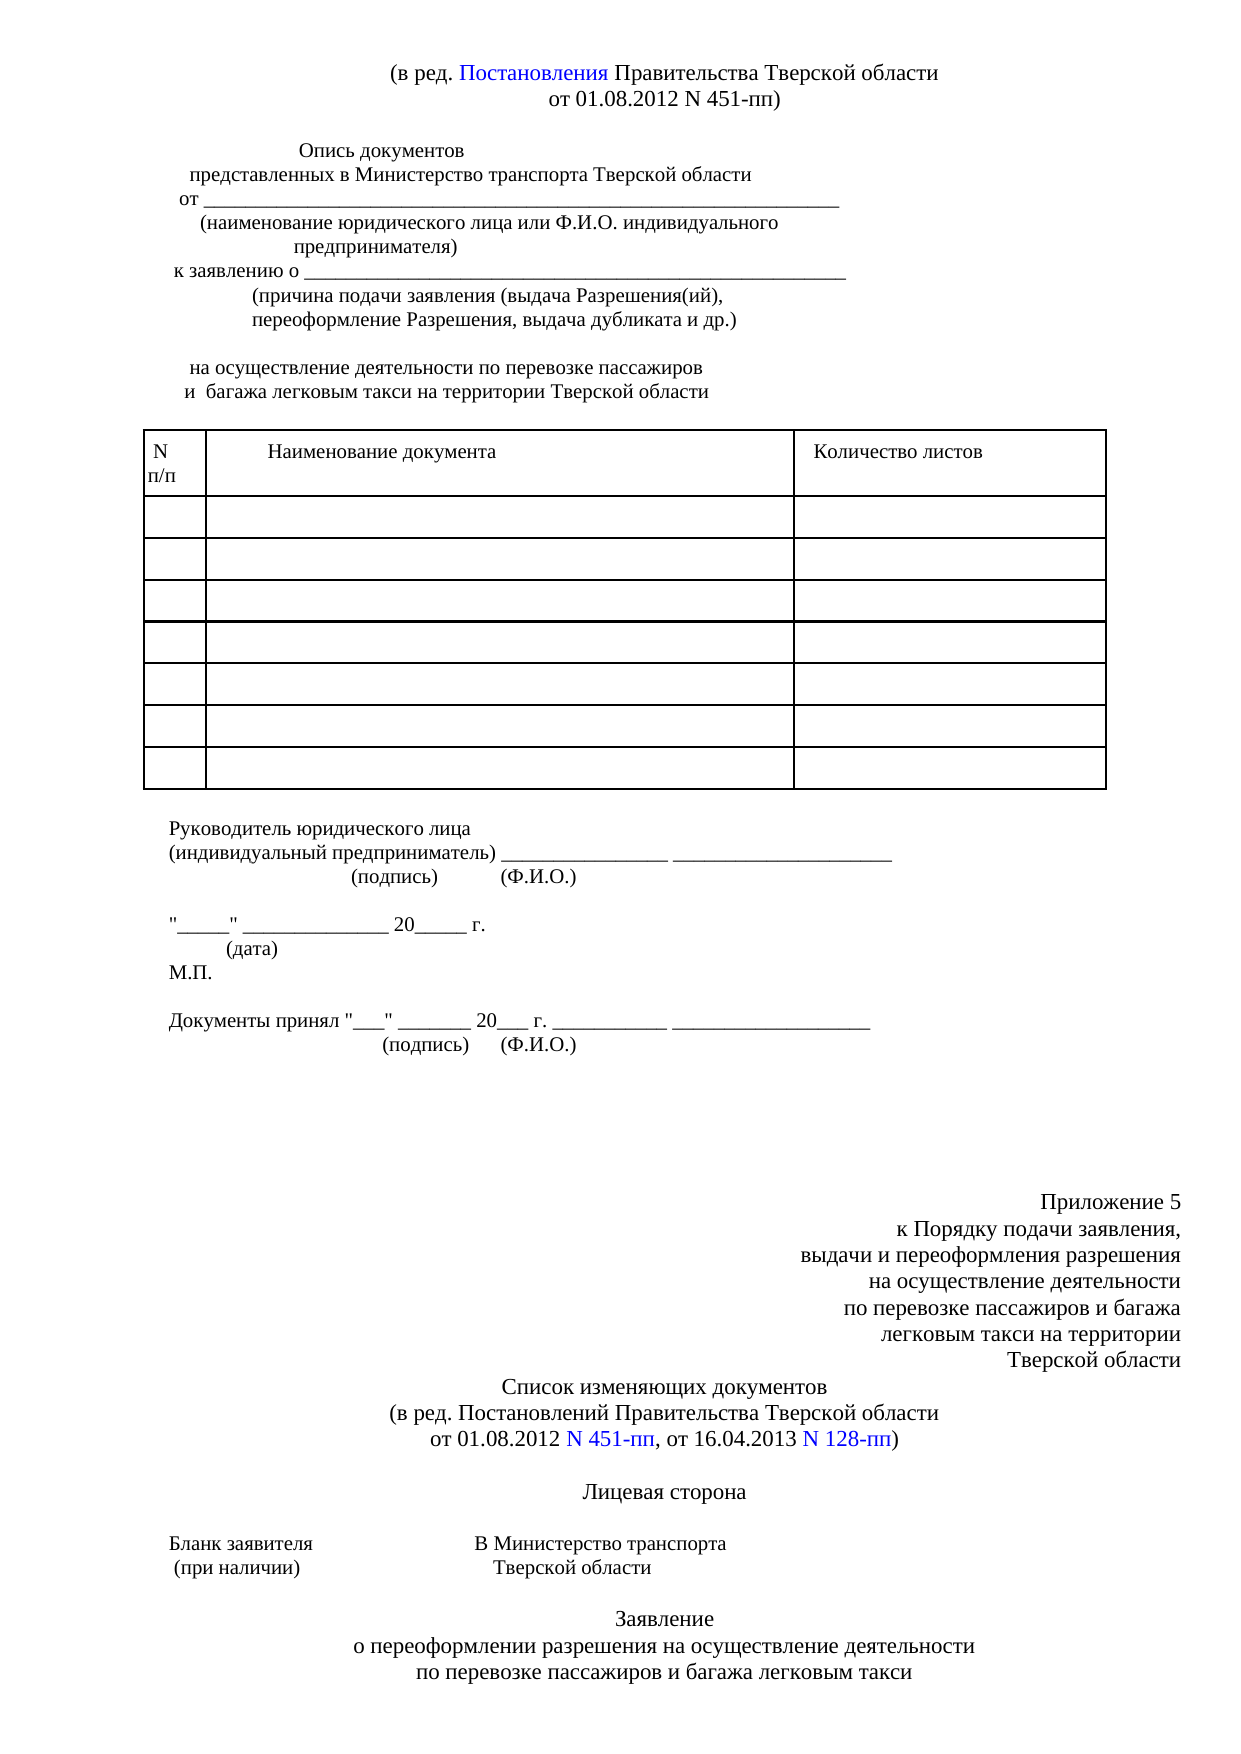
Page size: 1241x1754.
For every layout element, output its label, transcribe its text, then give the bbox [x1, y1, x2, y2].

table_cell [145, 539, 205, 578]
text "_____" ______________ 20_____ г. [148, 912, 1181, 936]
text Список изменяющих документов [148, 1373, 1181, 1399]
text (при наличии) Тверской области [148, 1555, 1181, 1579]
table_cell [145, 664, 205, 704]
table_cell [207, 748, 793, 787]
text на осуществление деятельности по перевозке пассажиров [148, 355, 1181, 379]
text выдачи и переоформления разрешения [148, 1241, 1181, 1267]
text Бланк заявителя В Министерство транспорта [148, 1531, 1181, 1555]
table_header N п/п [145, 431, 205, 495]
text от 01.08.2012 N 451-пп, от 16.04.2013 N 128-пп) [148, 1425, 1181, 1452]
table_header Наименование документа [207, 431, 793, 495]
text от 01.08.2012 N 451-пп) [148, 85, 1181, 112]
table_cell [207, 539, 793, 578]
table_cell [207, 664, 793, 704]
table_cell [795, 623, 1105, 662]
text (в ред. Постановлений Правительства Тверской области [148, 1399, 1181, 1425]
text к заявлению о ____________________________________________________ [148, 258, 1181, 282]
text Лицевая сторона [148, 1478, 1181, 1504]
table_cell [145, 623, 205, 662]
table_cell [795, 748, 1105, 787]
text Заявление [148, 1605, 1181, 1632]
table_cell [795, 706, 1105, 746]
text (подпись) (Ф.И.О.) [148, 1032, 1181, 1056]
table_cell [145, 497, 205, 537]
text по перевозке пассажиров и багажа [148, 1294, 1181, 1320]
table_cell [145, 706, 205, 746]
text на осуществление деятельности [148, 1267, 1181, 1294]
table_cell [795, 581, 1105, 620]
table_cell [207, 581, 793, 620]
table_cell [145, 581, 205, 620]
text М.П. [148, 960, 1181, 984]
table_cell [207, 706, 793, 746]
table_header Количество листов [795, 431, 1105, 495]
text (дата) [148, 936, 1181, 960]
text и багажа легковым такси на территории Тверской области [148, 379, 1181, 403]
table_cell [795, 664, 1105, 704]
text о переоформлении разрешения на осуществление деятельности [148, 1632, 1181, 1658]
text от _____________________________________________________________ [148, 186, 1181, 210]
text предпринимателя) [148, 234, 1181, 258]
table_cell [207, 623, 793, 662]
text Документы принял "___" _______ 20___ г. ___________ ___________________ [148, 1008, 1181, 1032]
text (подпись) (Ф.И.О.) [148, 864, 1181, 888]
table_cell [207, 497, 793, 537]
text (индивидуальный предприниматель) ________________ _____________________ [148, 840, 1181, 864]
table_cell [795, 539, 1105, 578]
table_cell [145, 748, 205, 787]
text (причина подачи заявления (выдача Разрешения(ий), [148, 282, 1181, 307]
text Тверской области [148, 1346, 1181, 1373]
text представленных в Министерство транспорта Тверской области [148, 162, 1181, 186]
text переоформление Разрешения, выдача дубликата и др.) [148, 307, 1181, 331]
text к Порядку подачи заявления, [148, 1214, 1181, 1241]
text Опись документов [148, 138, 1181, 162]
text (наименование юридического лица или Ф.И.О. индивидуального [148, 210, 1181, 234]
text (в ред. Постановления Правительства Тверской области [148, 59, 1181, 85]
text Руководитель юридического лица [148, 816, 1181, 840]
text легковым такси на территории [148, 1320, 1181, 1346]
table_cell [795, 497, 1105, 537]
text по перевозке пассажиров и багажа легковым такси [148, 1658, 1181, 1684]
text Приложение 5 [148, 1188, 1181, 1214]
